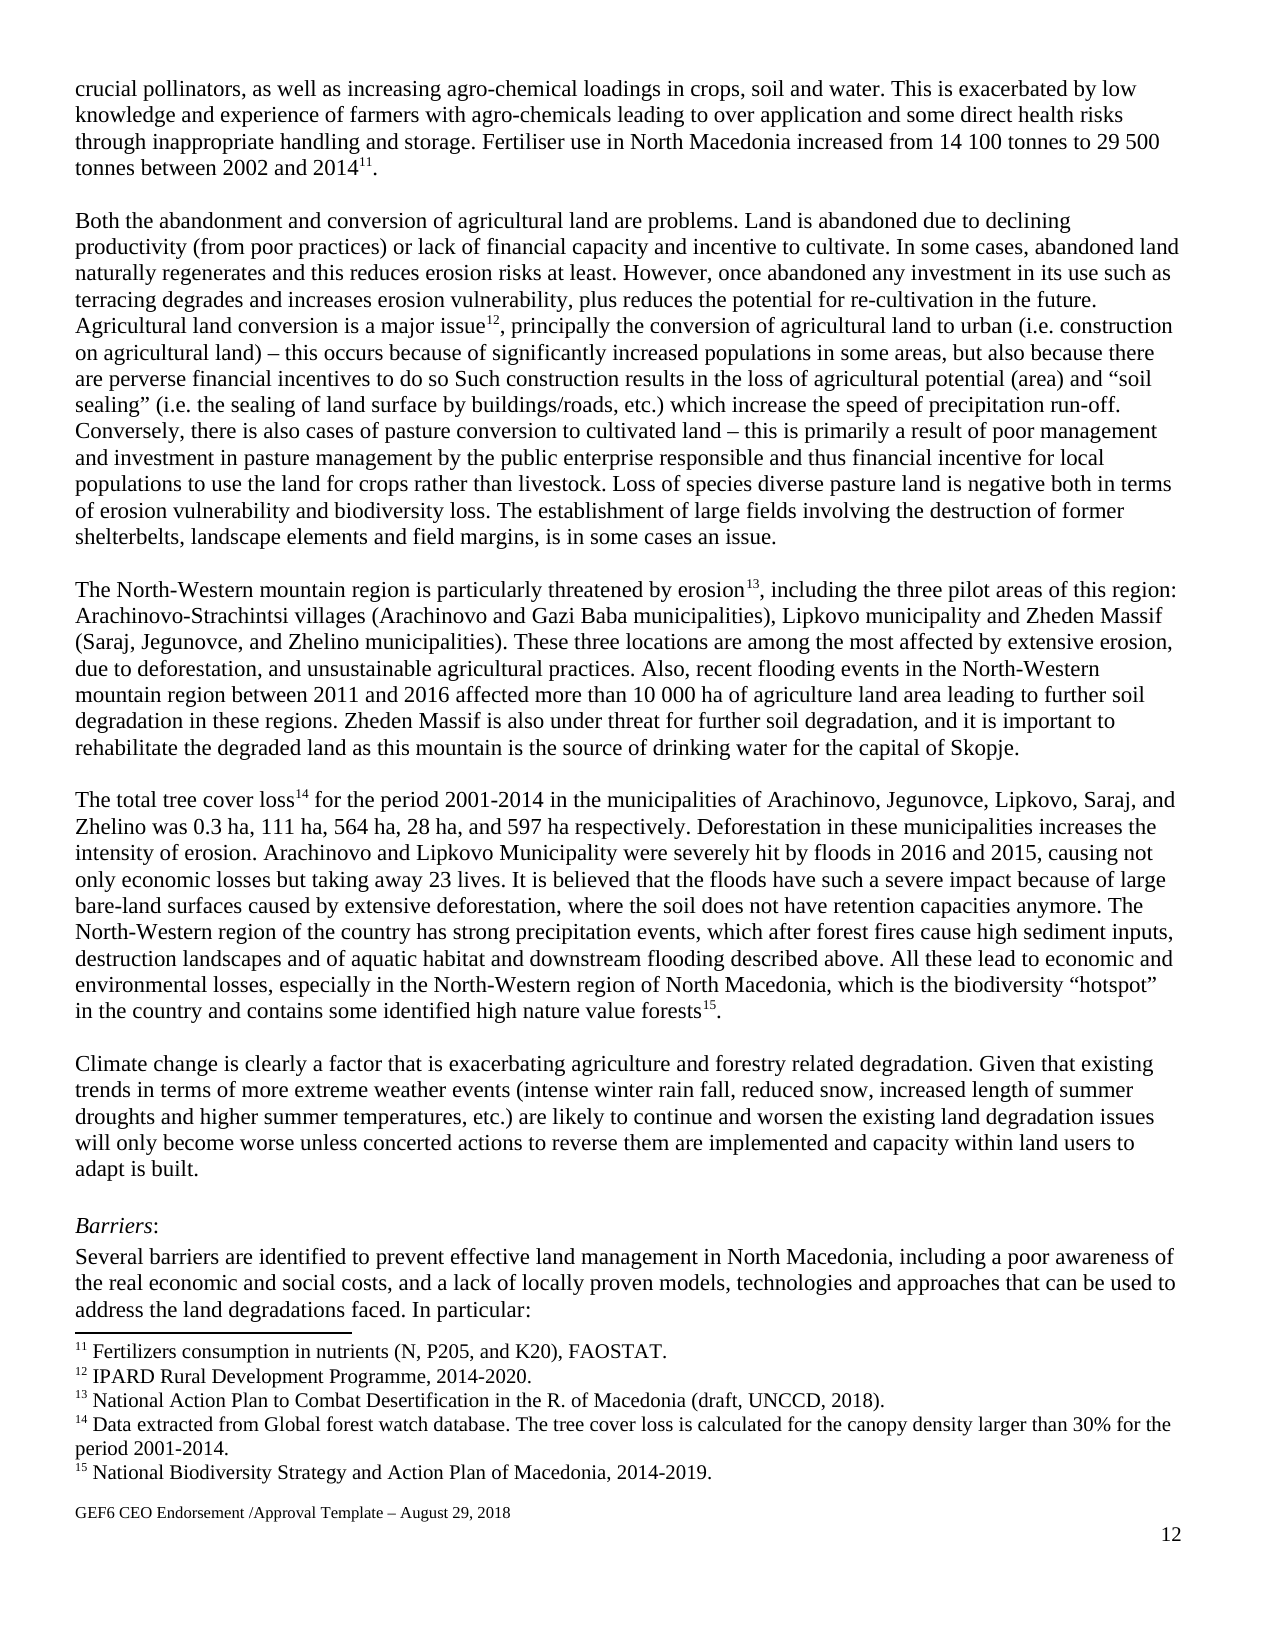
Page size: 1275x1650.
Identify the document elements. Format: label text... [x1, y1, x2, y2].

list Several barriers are identified to prevent effective land management in North Macedonia, including a poor awareness of the real economic and social costs, and a lack of locally proven models, technologies and approaches that can be used to address the land degradations faced. In particular: [75, 1243, 1181, 1322]
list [75, 75, 1181, 180]
list Climate change is clearly a factor that is exacerbating agriculture and forestry related degradation. Given that existing trends in terms of more extreme weather events (intense winter rain fall, reduced snow, increased length of summer droughts and higher summer temperatures, etc.) are likely to continue and worsen the existing land degradation issues will only become worse unless concerted actions to reverse them are implemented and capacity within land users to adapt is built. [75, 1050, 1181, 1182]
list The North-Western mountain region is particularly threatened by erosion, including the three pilot areas of this region: Arachinovo-Strachintsi villages (Arachinovo and Gazi Baba municipalities), Lipkovo municipality and Zheden Massif (Saraj, Jegunovce, and Zhelino municipalities). These three locations are among the most affected by extensive erosion, due to deforestation, and unsustainable agricultural practices. Also, recent flooding events in the North-Western mountain region between 2011 and 2016 affected more than 10 000 ha of agriculture land area leading to further soil degradation in these regions. Zheden Massif is also under threat for further soil degradation, and it is important to rehabilitate the degraded land as this mountain is the source of drinking water for the capital of Skopje. [75, 576, 1181, 760]
list The total tree cover loss for the period 2001-2014 in the municipalities of Arachinovo, Jegunovce, Lipkovo, Saraj, and Zhelino was 0.3 ha, 111 ha, 564 ha, 28 ha, and 597 ha respectively. Deforestation in these municipalities increases the intensity of erosion. Arachinovo and Lipkovo Municipality were severely hit by floods in 2016 and 2015, causing not only economic losses but taking away 23 lives. It is believed that the floods have such a severe impact because of large bare-land surfaces caused by extensive deforestation, where the soil does not have retention capacities anymore. The North-Western region of the country has strong precipitation events, which after forest fires cause high sediment inputs, destruction landscapes and of aquatic habitat and downstream flooding described above. All these lead to economic and environmental losses, especially in the North-Western region of North Macedonia, which is the biodiversity “hotspot” in the country and contains some identified high nature value forests. [75, 787, 1181, 1024]
list Both the abandonment and conversion of agricultural land are problems. Land is abandoned due to declining productivity (from poor practices) or lack of financial capacity and incentive to cultivate. In some cases, abandoned land naturally regenerates and this reduces erosion risks at least. However, once abandoned any investment in its use such as terracing degrades and increases erosion vulnerability, plus reduces the potential for re-cultivation in the future. Agricultural land conversion is a major issue, principally the conversion of agricultural land to urban (i.e. construction on agricultural land) – this occurs because of significantly increased populations in some areas, but also because there are perverse financial incentives to do so Such construction results in the loss of agricultural potential (area) and “soil sealing” (i.e. the sealing of land surface by buildings/roads, etc.) which increase the speed of precipitation run-off. Conversely, there is also cases of pasture conversion to cultivated land – this is primarily a result of poor management and investment in pasture management by the public enterprise responsible and thus financial incentive for local populations to use the land for crops rather than livestock. Loss of species diverse pasture land is negative both in terms of erosion vulnerability and biodiversity loss. The establishment of large fields involving the destruction of former shelterbelts, landscape elements and field margins, is in some cases an issue. [75, 207, 1181, 549]
text Barriers: [75, 1212, 1181, 1239]
